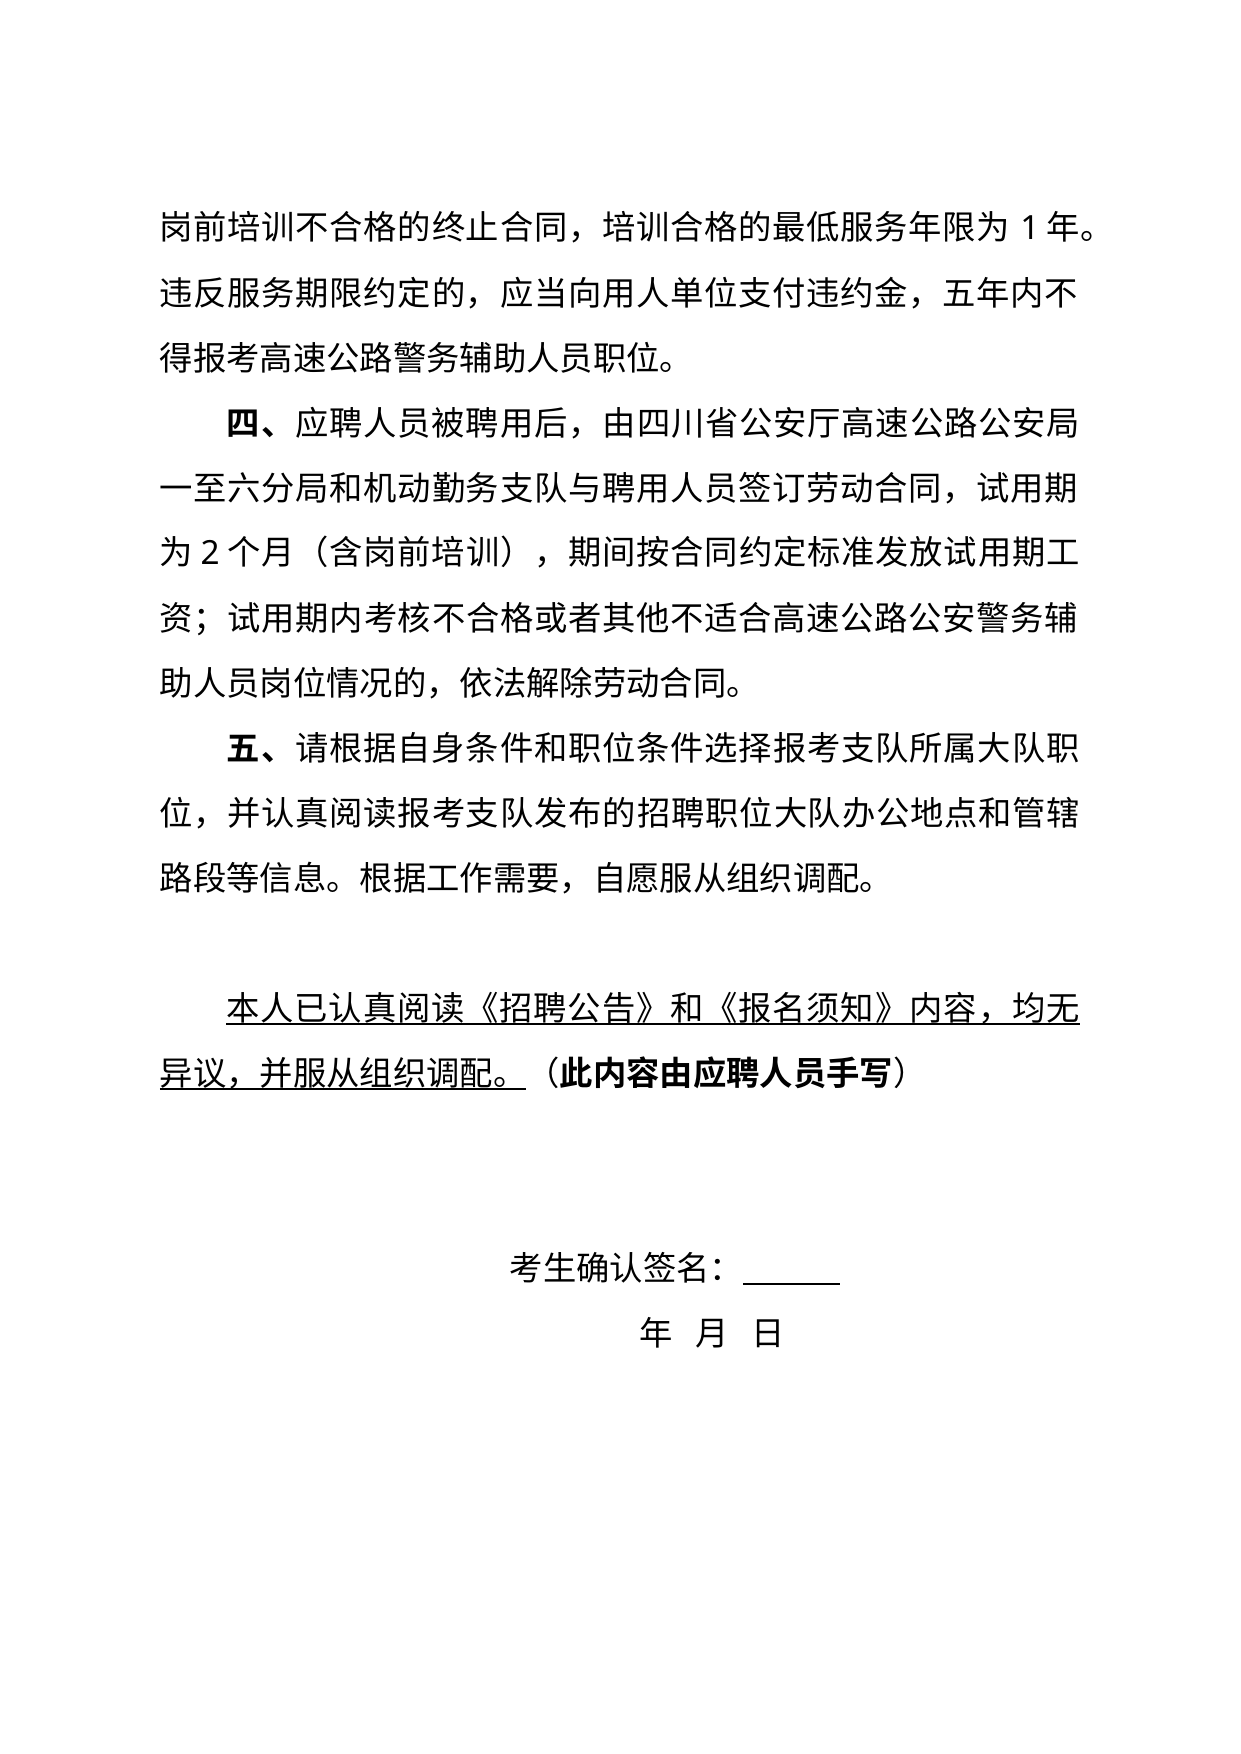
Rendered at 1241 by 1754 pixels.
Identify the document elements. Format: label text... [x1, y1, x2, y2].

text 年 月 日 [159, 1298, 1081, 1363]
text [159, 193, 1081, 388]
text 五、请根据自身条件和职位条件选择报考支队所属大队职位，并认真阅读报考支队发布的招聘职位大队办公地点和管辖路段等信息。根据工作需要，自愿服从组织调配。 [159, 713, 1081, 908]
text 本人已认真阅读《招聘公告》和《报名须知》内容，均无异议，并服从组织调配。（此内容由应聘人员手写） [159, 973, 1081, 1103]
text 四、应聘人员被聘用后，由四川省公安厅高速公路公安局一至六分局和机动勤务支队与聘用人员签订劳动合同，试用期为2个月（含岗前培训），期间按合同约定标准发放试用期工资；试用期内考核不合格或者其他不适合高速公路公安警务辅助人员岗位情况的，依法解除劳动合同。 [159, 388, 1081, 713]
text 考生确认签名： [159, 1233, 1081, 1298]
